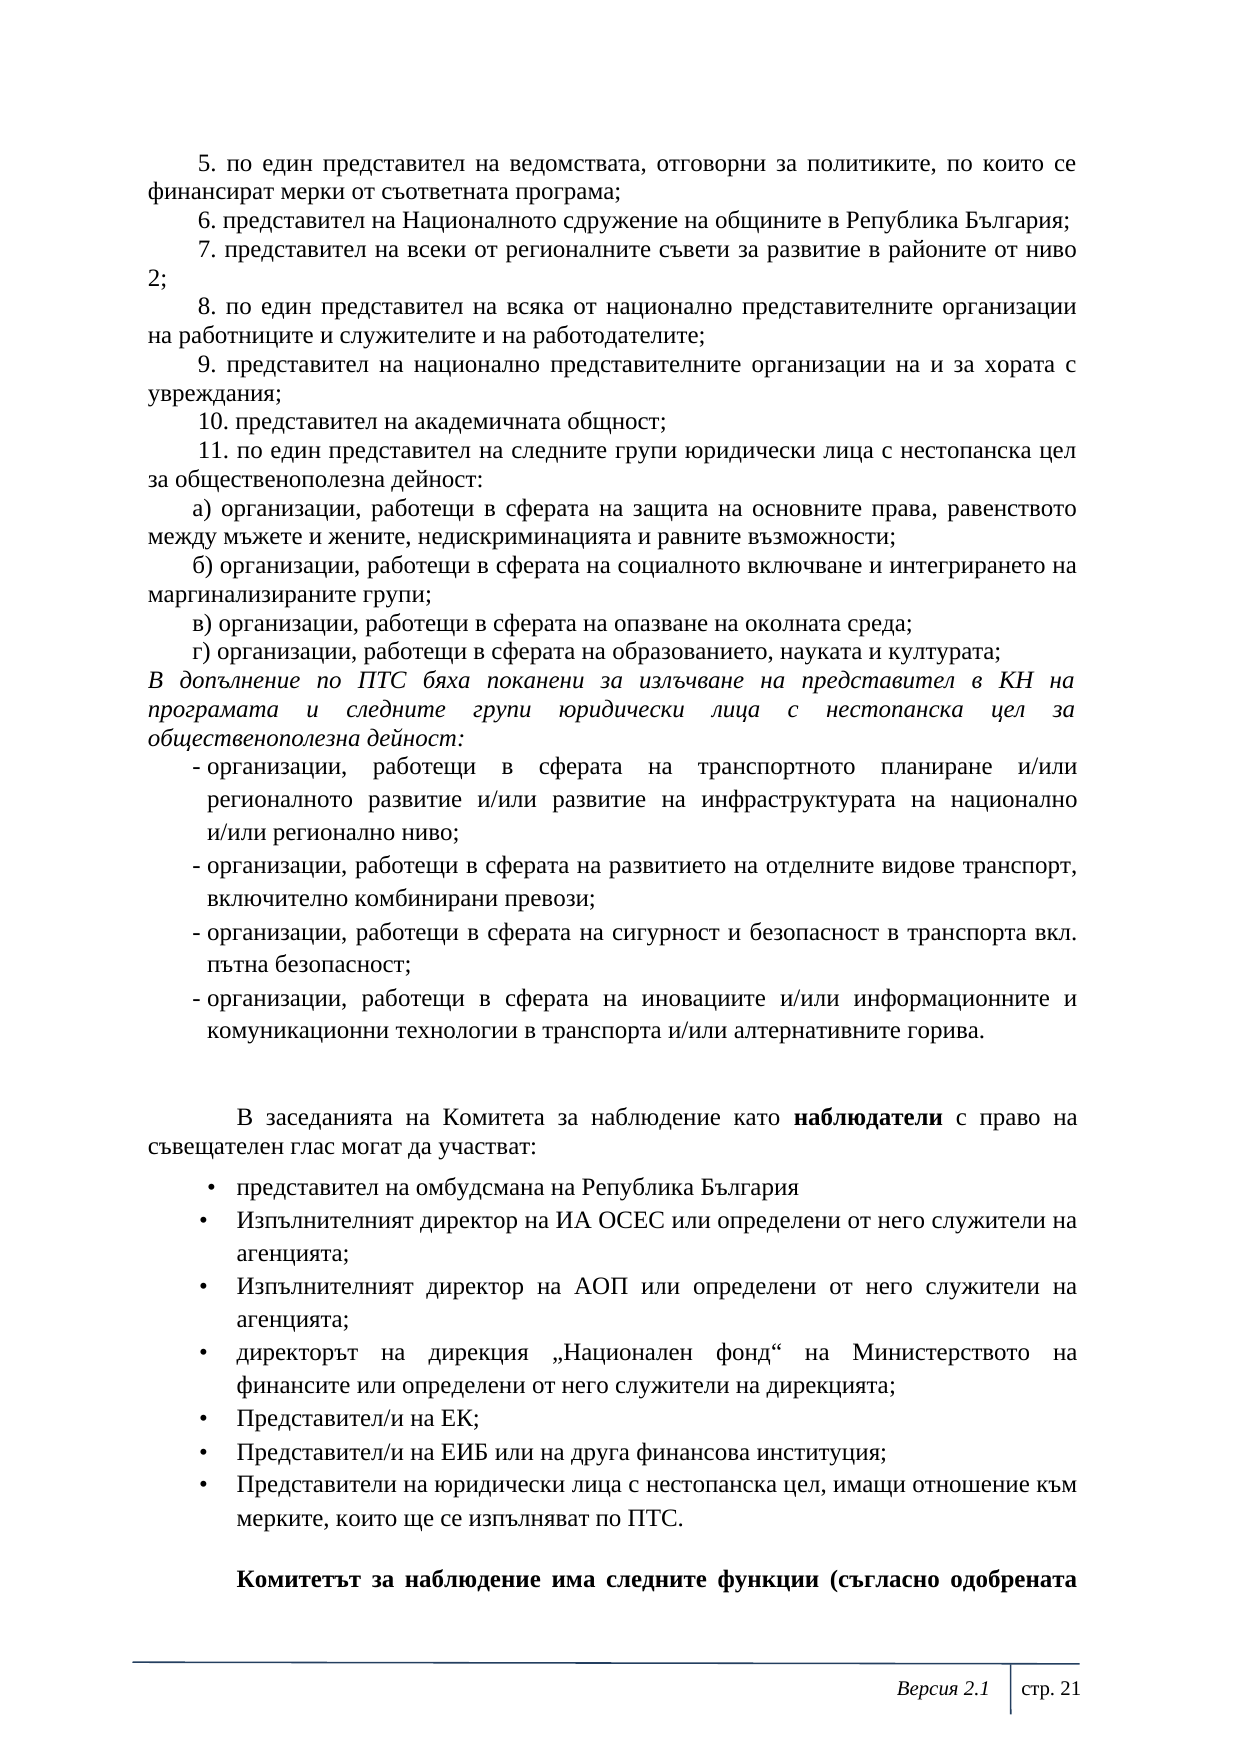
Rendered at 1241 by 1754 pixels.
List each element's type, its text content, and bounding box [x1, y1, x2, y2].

text 10. представител на академичната общност; [148, 406, 1078, 435]
text В допълнение по ПТС бяха поканени за излъчване на представител в КН на програмата и следните групи юридически лица с нестопанска цел за общественополезна дейност: [148, 665, 1078, 751]
list Представители на юридически лица с нестопанска цел, имащи отношение към мерките, които ще се изпълняват по ПТС. [199, 1469, 1078, 1531]
list организации, работещи в сферата на иновациите и/или информационните и комуникационни технологии в транспорта и/или алтернативните горива. [192, 983, 1078, 1044]
text 9. представител на национално представителните организации на и за хората с увреждания; [148, 349, 1078, 406]
text в) организации, работещи в сферата на опазване на околната среда; [192, 608, 1078, 636]
text 5. по един представител на ведомствата, отговорни за политиките, по които се финансират мерки от съответната програма; [148, 148, 1078, 205]
text 7. представител на всеки от регионалните съвети за развитие в районите от ниво 2; [148, 234, 1078, 291]
text 11. по един представител на следните групи юридически лица с нестопанска цел за общественополезна дейност: [148, 435, 1078, 493]
list Представител/и на ЕИБ или на друга финансова институция; [199, 1437, 1078, 1465]
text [148, 1564, 1078, 1593]
list представител на омбудсмана на Република България [207, 1172, 1078, 1201]
list Представител/и на ЕК; [199, 1403, 1078, 1432]
text 6. представител на Националното сдружение на общините в Република България; [148, 205, 1078, 234]
list директорът на дирекция „Национален фонд“ на Министерството на финансите или определени от него служители на дирекцията; [199, 1337, 1078, 1399]
list организации, работещи в сферата на сигурност и безопасност в транспорта вкл. пътна безопасност; [192, 917, 1078, 978]
list Изпълнителният директор на АОП или определени от него служители на агенцията; [199, 1271, 1078, 1333]
text б) организации, работещи в сферата на социалното включване и интегрирането на маргинализираните групи; [148, 550, 1078, 608]
text а) организации, работещи в сферата на защита на основните права, равенството между мъжете и жените, недискриминацията и равните възможности; [148, 493, 1078, 550]
list организации, работещи в сферата на транспортното планиране и/или регионалното развитие и/или развитие на инфраструктурата на национално и/или регионално ниво; [192, 751, 1078, 846]
text г) организации, работещи в сферата на образованието, науката и културата; [192, 636, 1078, 665]
text В заседанията на Комитета за наблюдение като наблюдатели с право на съвещателен глас могат да участват: [148, 1102, 1078, 1160]
list организации, работещи в сферата на развитието на отделните видове транспорт, включително комбинирани превози; [192, 851, 1078, 912]
list Изпълнителният директор на ИА ОСЕС или определени от него служители на агенцията; [199, 1205, 1078, 1267]
text 8. по един представител на всяка от национално представителните организации на работниците и служителите и на работодателите; [148, 291, 1078, 349]
